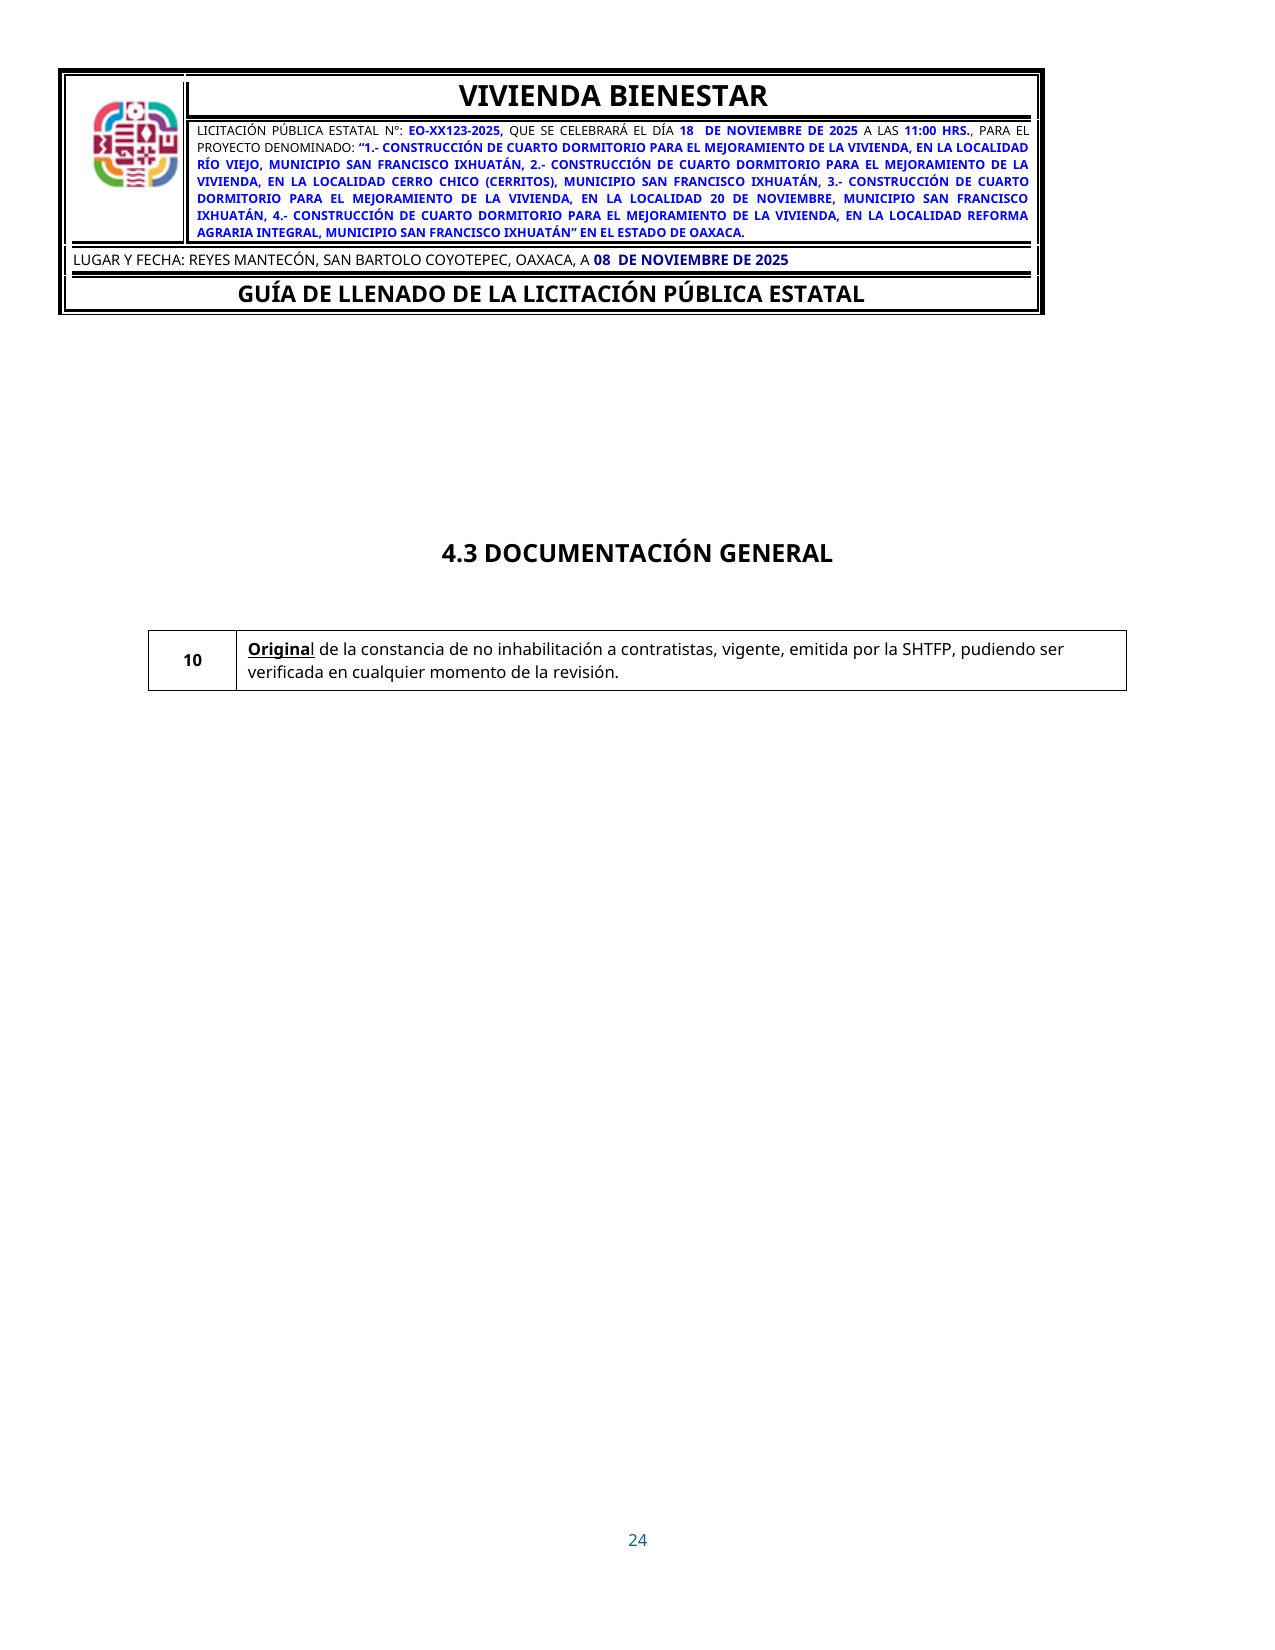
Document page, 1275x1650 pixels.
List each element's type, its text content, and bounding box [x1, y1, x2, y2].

text 4.3 DOCUMENTACIÓN GENERAL [148, 535, 1127, 569]
picture [184, 93, 189, 193]
picture [82, 93, 183, 193]
table_header Original de la constancia de no inhabilitación a contratistas, vigente, emitida por la SHTFP, pudiendo ser verificada en cualquier momento de la revisión. [237, 631, 1126, 690]
table_header 10 [149, 631, 236, 690]
